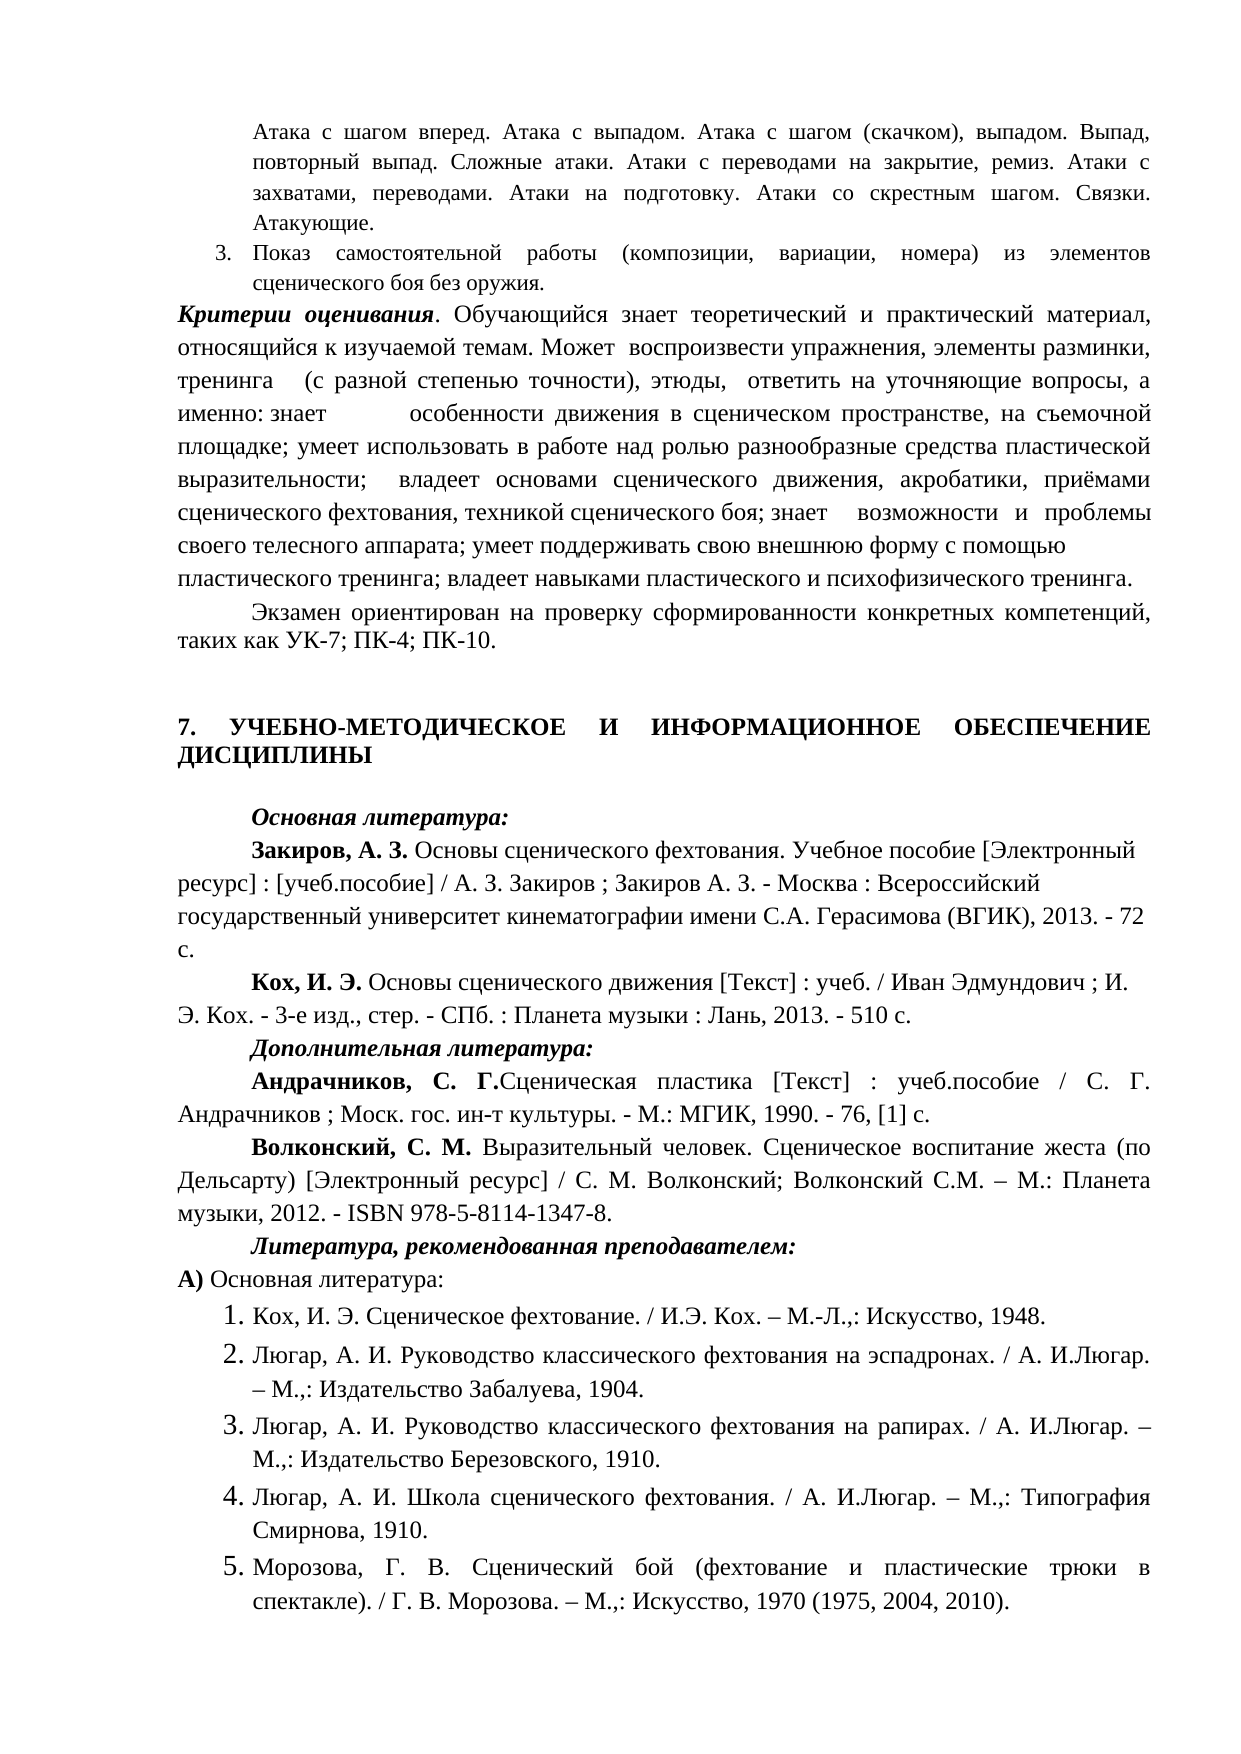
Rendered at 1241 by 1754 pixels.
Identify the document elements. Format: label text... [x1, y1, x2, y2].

text 7. УЧЕБНО-МЕТОДИЧЕСКОЕ И ИНФОРМАЦИОННОЕ ОБЕСПЕЧЕНИЕ ДИСЦИПЛИНЫ [177, 712, 1152, 769]
text Литература, рекомендованная преподавателем: [177, 1231, 1152, 1260]
text Дополнительная литература: [177, 1033, 1152, 1062]
list Показ самостоятельной работы (композиции, вариации, номера) из элементов сценического боя без оружия. [215, 239, 1152, 296]
text Волконский, С. М. Выразительный человек. Сценическое воспитание жеста (по Дельсарту) [Электронный ресурс] / С. М. Волконский; Волконский С.М. – М.: Планета музыки, 2012. - ISBN 978-5-8114-1347-8. [177, 1132, 1152, 1227]
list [215, 118, 1152, 235]
text А) Основная литература: [177, 1264, 1152, 1293]
list Морозова, Г. В. Сценический бой (фехтование и пластические трюки в спектакле). / Г. В. Морозова. – М.,: Искусство, 1970 (1975, 2004, 2010). [223, 1548, 1152, 1615]
list Люгар, А. И. Руководство классического фехтования на рапирах. / А. И.Люгар. – М.,: Издательство Березовского, 1910. [223, 1407, 1152, 1473]
list Люгар, А. И. Школа сценического фехтования. / А. И.Люгар. – М.,: Типография Смирнова, 1910. [223, 1478, 1152, 1544]
text Критерии оценивания. Обучающийся знает теоретический и практический материал, относящийся к изучаемой темам. Может воспроизвести упражнения, элементы разминки, тренинга (с разной степенью точности), этюды, ответить на уточняющие вопросы, а именно: знает особенности движения в сценическом пространстве, на съемочной площадке; умеет использовать в работе над ролью разнообразные средства пластической выразительности; владеет основами сценического движения, акробатики, приёмами сценического фехтования, техникой сценического боя; знает возможности и проблемы своего телесного аппарата; умеет поддерживать свою внешнюю форму с помощью [177, 299, 1152, 559]
text Основная литература: [177, 802, 1152, 831]
text Экзамен ориентирован на проверку сформированности конкретных компетенций, таких как УК-7; ПК-4; ПК-10. [177, 597, 1152, 654]
text пластического тренинга; владеет навыками пластического и психофизического тренинга. [177, 563, 1152, 592]
text Кох, И. Э. Основы сценического движения [Текст] : учеб. / Иван Эдмундович ; И. Э. Кох. - 3-е изд., стер. - СПб. : Планета музыки : Лань, 2013. - 510 с. [177, 967, 1152, 1029]
list Люгар, А. И. Руководство классического фехтования на эспадронах. / А. И.Люгар. – М.,: Издательство Забалуева, 1904. [223, 1336, 1152, 1402]
text Закиров, А. З. Основы сценического фехтования. Учебное пособие [Электронный ресурс] : [учеб.пособие] / А. З. Закиров ; Закиров А. З. - Москва : Всероссийский государственный университет кинематографии имени С.А. Герасимова (ВГИК), 2013. - 72 c. [177, 835, 1152, 963]
list Кох, И. Э. Сценическое фехтование. / И.Э. Кох. – М.-Л.,: Искусство, 1948. [223, 1297, 1152, 1331]
text Андрачников, С. Г.Сценическая пластика [Текст] : учеб.пособие / С. Г. Андрачников ; Моск. гос. ин-т культуры. - М.: МГИК, 1990. - 76, [1] c. [177, 1066, 1152, 1128]
